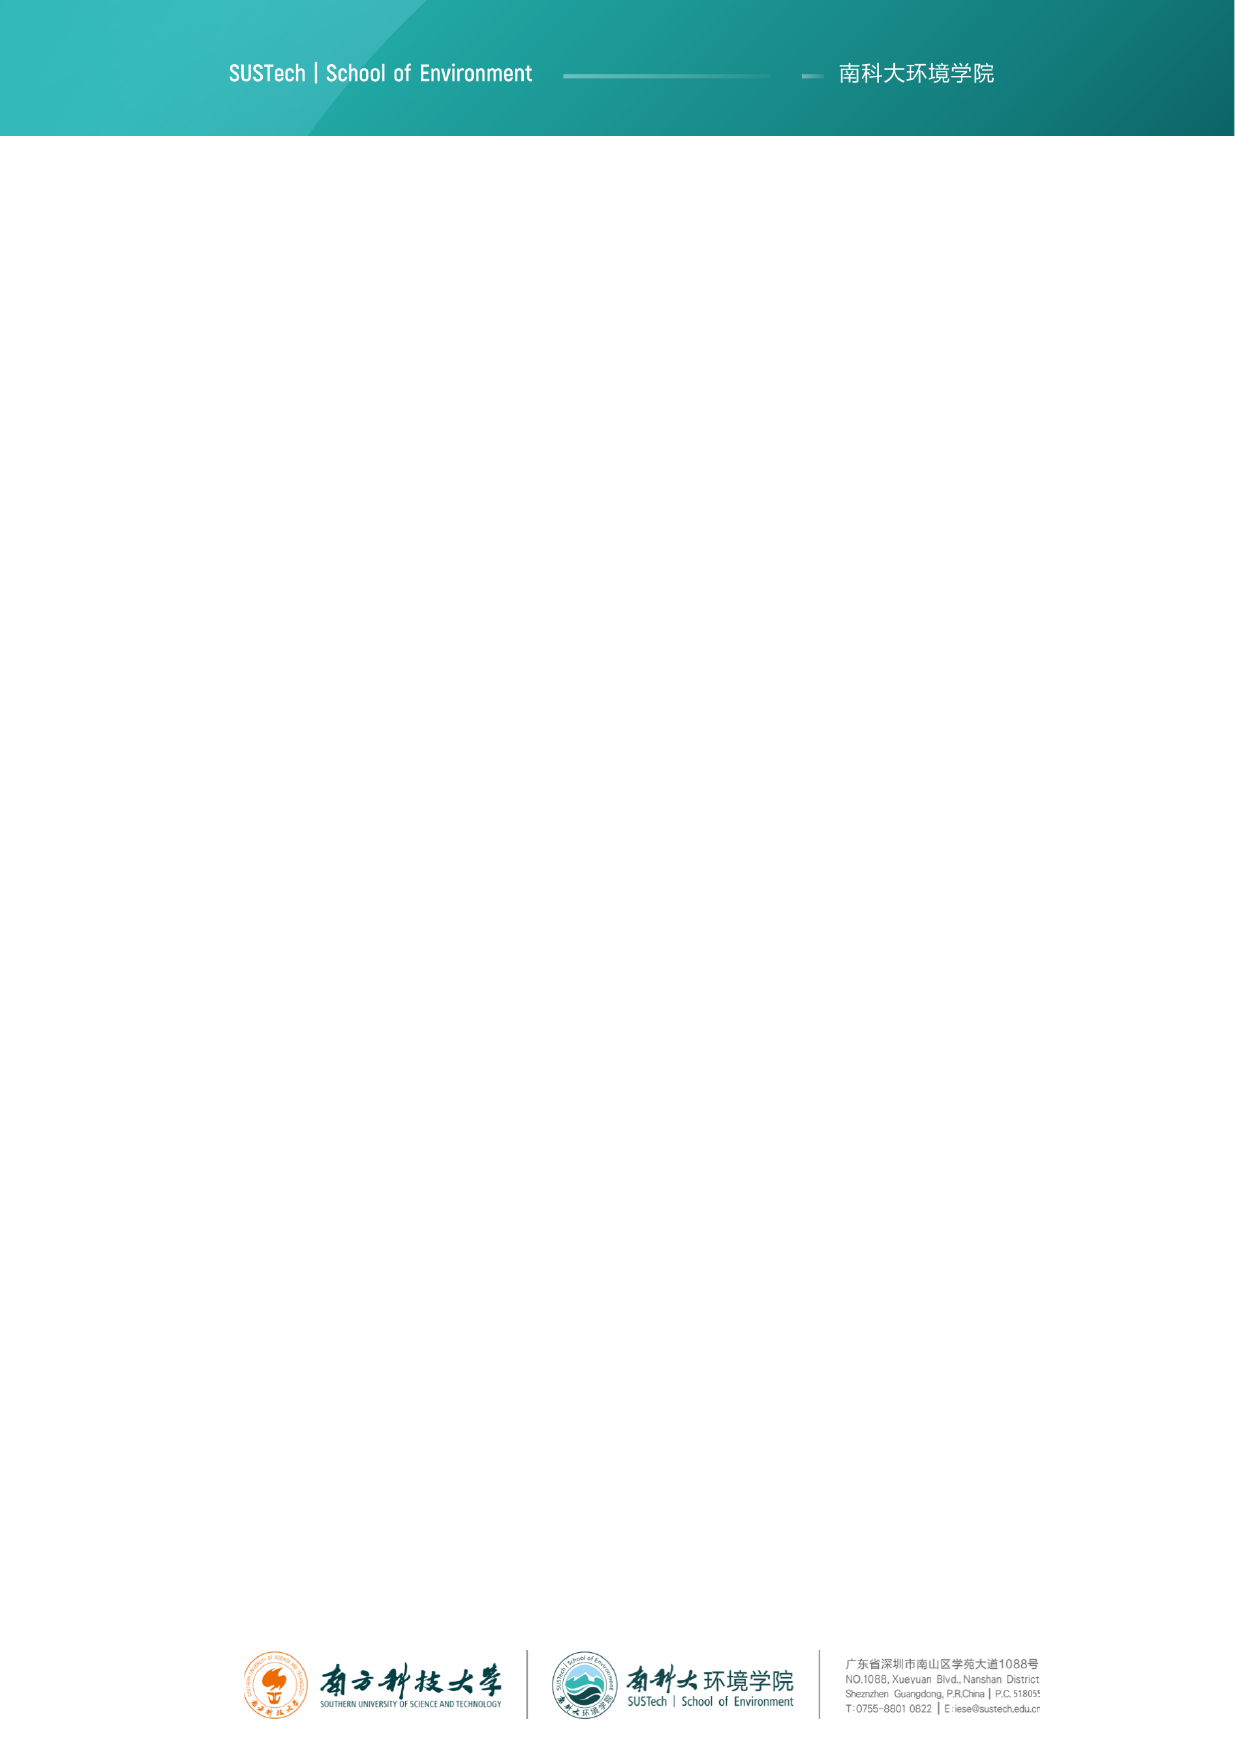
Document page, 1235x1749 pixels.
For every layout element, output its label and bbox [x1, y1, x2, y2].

picture [242, 1650, 1040, 1719]
picture [0, 0, 1235, 136]
